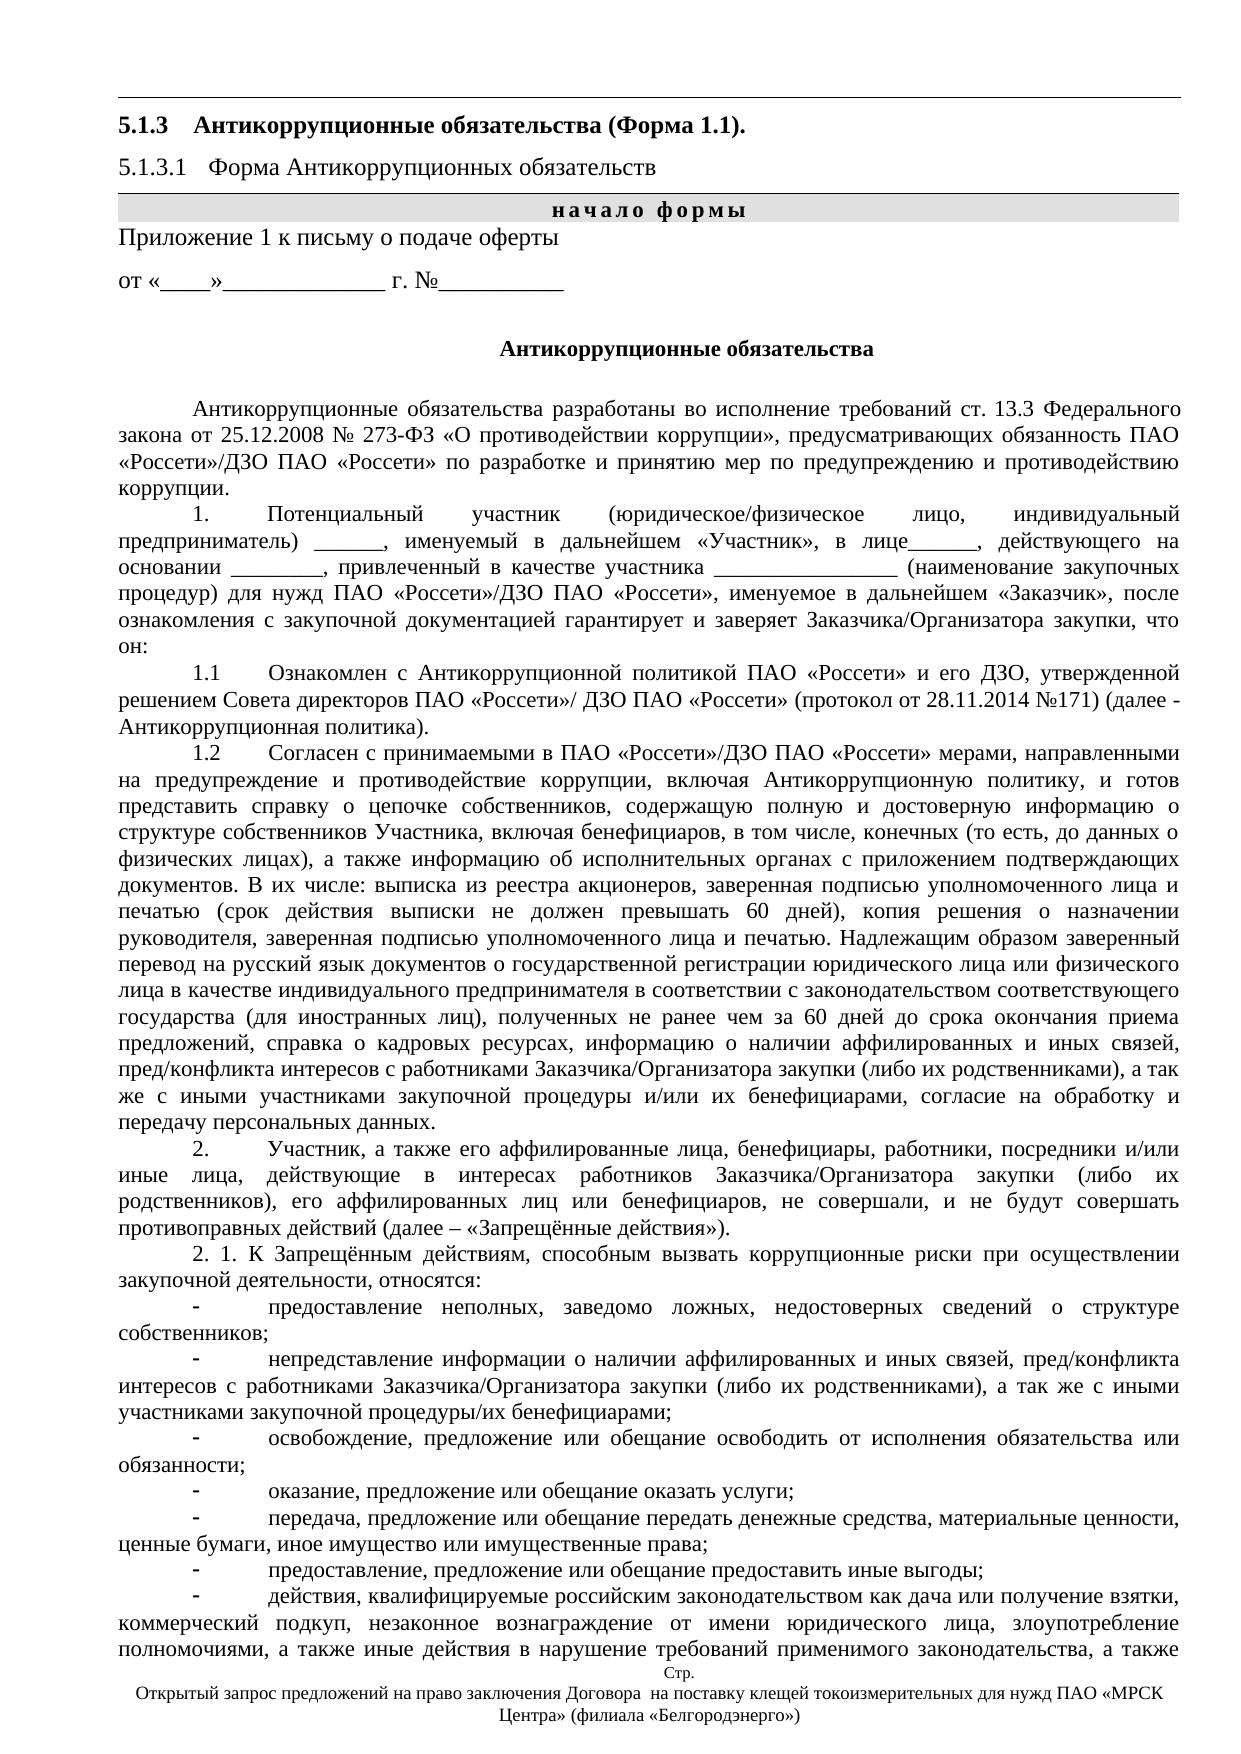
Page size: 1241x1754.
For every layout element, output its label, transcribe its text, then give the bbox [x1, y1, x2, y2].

list Участник, а также его аффилированные лица, бенефициары, работники, посредники и/или иные лица, действующие в интересах работников Заказчика/Организатора закупки (либо их родственников), его аффилированных лиц или бенефициаров, не совершали, и не будут совершать противоправных действий (далее – «Запрещённые действия»). [118, 1134, 1181, 1240]
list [118, 1583, 1181, 1662]
list предоставление, предложение или обещание предоставить иные выгоды; [118, 1556, 1181, 1583]
text Антикоррупционные обязательства разработаны во исполнение требований ст. 13.3 Федерального закона от 25.12.2008 № 273-ФЗ «О противодействии коррупции», предусматривающих обязанность ПАО «Россети»/ДЗО ПАО «Россети» по разработке и принятию мер по предупреждению и противодействию коррупции. [118, 395, 1181, 500]
list передача, предложение или обещание передать денежные средства, материальные ценности, ценные бумаги, иное имущество или имущественные права; [118, 1503, 1181, 1556]
subtitle Форма Антикоррупционных обязательств [118, 152, 1181, 181]
list освобождение, предложение или обещание освободить от исполнения обязательства или обязанности; [118, 1424, 1181, 1477]
list непредставление информации о наличии аффилированных и иных связей, пред/конфликта интересов с работниками Заказчика/Организатора закупки (либо их родственниками), а так же с иными участниками закупочной процедуры/их бенефициарами; [118, 1345, 1181, 1424]
list предоставление неполных, заведомо ложных, недостоверных сведений о структуре собственников; [118, 1293, 1181, 1345]
list Потенциальный участник (юридическое/физическое лицо, индивидуальный предприниматель) ______, именуемый в дальнейшем «Участник», в лице______, действующего на основании ________, привлеченный в качестве участника ________________ (наименование закупочных процедур) для нужд ПАО «Россети»/ДЗО ПАО «Россети», именуемое в дальнейшем «Заказчик», после ознакомления с закупочной документацией гарантирует и заверяет Заказчика/Организатора закупки, что он: [118, 500, 1181, 658]
text 2. 1. К Запрещённым действиям, способным вызвать коррупционные риски при осуществлении закупочной деятельности, относятся: [118, 1240, 1181, 1293]
list оказание, предложение или обещание оказать услуги; [118, 1477, 1181, 1503]
list Согласен с принимаемыми в ПАО «Россети»/ДЗО ПАО «Россети» мерами, направленными на предупреждение и противодействие коррупции, включая Антикоррупционную политику, и готов представить справку о цепочке собственников, содержащую полную и достоверную информацию о структуре собственников Участника, включая бенефициаров, в том числе, конечных (то есть, до данных о физических лицах), а также информацию об исполнительных органах с приложением подтверждающих документов. В их числе: выписка из реестра акционеров, заверенная подписью уполномоченного лица и печатью (срок действия выписки не должен превышать 60 дней), копия решения о назначении руководителя, заверенная подписью уполномоченного лица и печатью. Надлежащим образом заверенный перевод на русский язык документов о государственной регистрации юридического лица или физического лица в качестве индивидуального предпринимателя в соответствии с законодательством соответствующего государства (для иностранных лиц), полученных не ранее чем за 60 дней до срока окончания приема предложений, справка о кадровых ресурсах, информацию о наличии аффилированных и иных связей, пред/конфликта интересов с работниками Заказчика/Организатора закупки (либо их родственниками), а так же с иными участниками закупочной процедуры и/или их бенефициарами, согласие на обработку и передачу персональных данных. [118, 739, 1181, 1134]
text от «____»_____________ г. №__________ [118, 266, 1181, 294]
text Антикоррупционные обязательства [118, 335, 1181, 361]
text начало формы [118, 194, 1179, 222]
text 1.1 Ознакомлен с Антикоррупционной политикой ПАО «Россети» и его ДЗО, утвержденной решением Совета директоров ПАО «Россети»/ ДЗО ПАО «Россети» (протокол от 28.11.2014 №171) (далее - Антикоррупционная политика). [118, 658, 1181, 739]
text Приложение 1 к письму о подаче оферты [118, 222, 1181, 251]
subtitle Антикоррупционные обязательства (Форма 1.1). [118, 111, 1181, 139]
